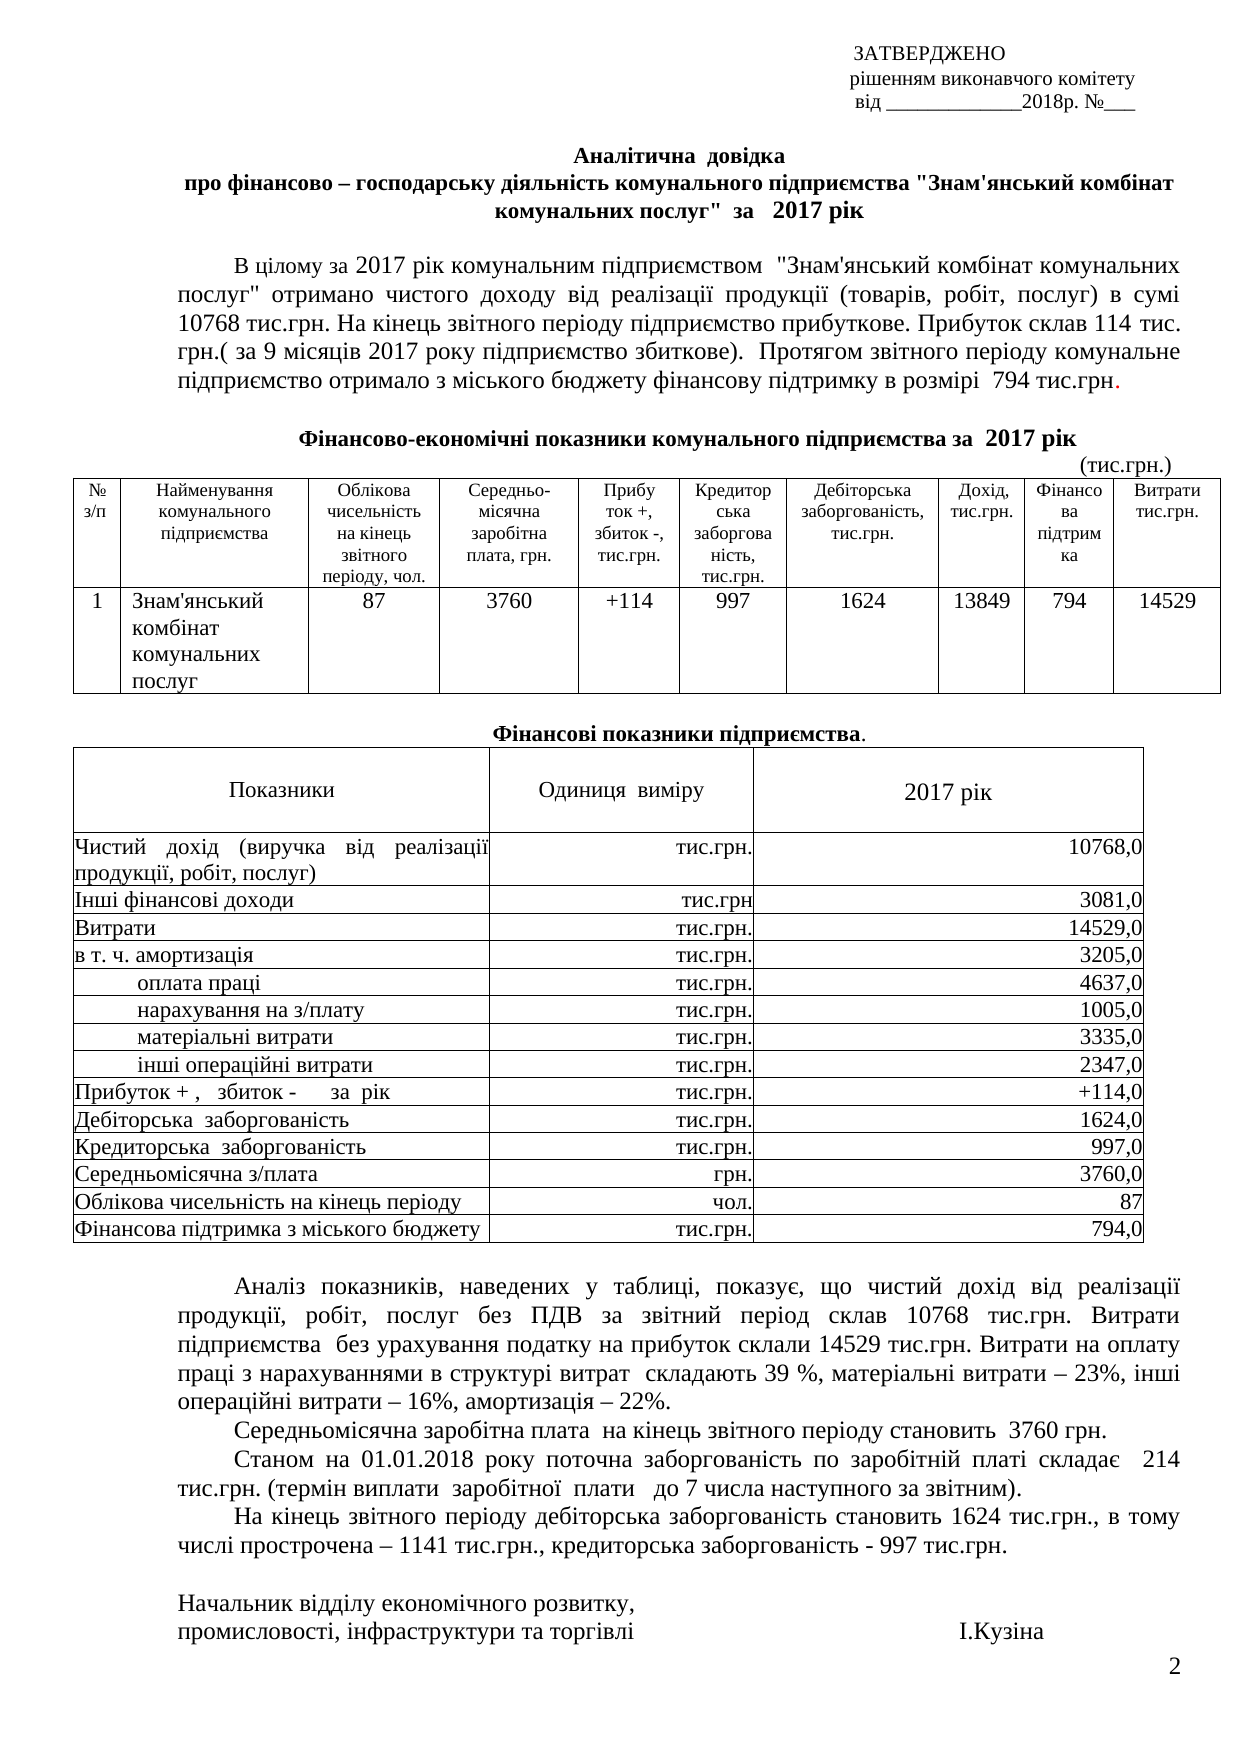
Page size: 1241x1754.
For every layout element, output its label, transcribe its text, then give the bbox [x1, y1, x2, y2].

table_header Середньо-місячна заробітна плата, грн. [440, 479, 578, 587]
table_cell 87 [309, 588, 439, 693]
table_header Облікова чисельність на кінець звітного періоду, чол. [309, 479, 439, 587]
table_cell Облікова чисельність на кінець періоду [74, 1188, 489, 1214]
table_cell 997,0 [754, 1133, 1143, 1159]
text промисловості, інфраструктури та торгівлі І.Кузіна [177, 1616, 1181, 1645]
table_cell 997 [680, 588, 786, 693]
table_cell 1 [74, 588, 120, 693]
text рішенням виконавчого комітету [177, 65, 1135, 89]
table_cell 13849 [939, 588, 1024, 693]
table_header Фінансова підтримка [1025, 479, 1113, 587]
table_cell тис.грн. [490, 1106, 753, 1132]
table_cell Кредиторська заборгованість [74, 1133, 489, 1159]
table_cell тис.грн. [490, 996, 753, 1022]
table_cell +114 [579, 588, 679, 693]
table_cell матеріальні витрати [74, 1024, 489, 1050]
table_header Найменування комунального підприємства [121, 479, 308, 587]
table_cell 14529,0 [754, 914, 1143, 940]
table_cell 3760 [440, 588, 578, 693]
table_cell 794,0 [754, 1215, 1143, 1242]
table_cell 1005,0 [754, 996, 1143, 1022]
table_cell інші операційні витрати [74, 1051, 489, 1077]
table_header Показники [74, 748, 489, 832]
table_cell Фінансова підтримка з міського бюджету [74, 1215, 489, 1242]
table_cell 1624,0 [754, 1106, 1143, 1132]
text від _____________2018р. №___ [177, 89, 1135, 113]
text Фінансові показники підприємства. [177, 720, 1181, 747]
text (тис.грн.) [177, 451, 1198, 478]
table_cell тис.грн. [490, 833, 753, 885]
table_cell 3335,0 [754, 1024, 1143, 1050]
text Середньомісячна заробітна плата на кінець звітного періоду становить 3760 грн. [177, 1415, 1181, 1444]
table_cell 2347,0 [754, 1051, 1143, 1077]
table_cell нарахування на з/плату [74, 996, 489, 1022]
table_cell тис.грн. [490, 1024, 753, 1050]
table_header 2017 рік [754, 748, 1143, 832]
table_cell тис.грн. [490, 941, 753, 968]
table_cell 3760,0 [754, 1160, 1143, 1187]
table_cell чол. [490, 1188, 753, 1214]
table_cell тис.грн. [490, 1051, 753, 1077]
table_header Дохід, тис.грн. [939, 479, 1024, 587]
table_cell 1624 [787, 588, 938, 693]
table_cell тис.грн. [490, 1078, 753, 1104]
text Аналіз показників, наведених у таблиці, показує, що чистий дохід від реалізації продукції, робіт, послуг без ПДВ за звітний період склав 10768 тис.грн. Витрати підприємства без урахування податку на прибуток склали 14529 тис.грн. Витрати на оплату праці з нарахуваннями в структурі витрат складають 39 %, матеріальні витрати – 23%, інші операційні витрати – 16%, амортизація – 22%. [177, 1271, 1181, 1415]
table_header № з/п [74, 479, 120, 587]
table_cell 10768,0 [754, 833, 1143, 885]
table_cell 3081,0 [754, 886, 1143, 913]
table_cell Знам'янський комбінат комунальних послуг [121, 588, 308, 693]
text про фінансово – господарську діяльність комунального підприємства "Знам'янський комбінат комунальних послуг" за 2017 рік [177, 169, 1181, 224]
table_header Кредиторська заборгованість, тис.грн. [680, 479, 786, 587]
table_cell 14529 [1114, 588, 1220, 693]
text На кінець звітного періоду дебіторська заборгованість становить 1624 тис.грн., в тому числі прострочена – 1141 тис.грн., кредиторська заборгованість - 997 тис.грн. [177, 1501, 1181, 1559]
table_header Дебіторська заборгованість, тис.грн. [787, 479, 938, 587]
table_header Прибу ток +, збиток -, тис.грн. [579, 479, 679, 587]
table_cell Чистий дохід (виручка від реалізації продукції, робіт, послуг) [74, 833, 489, 885]
table_cell 3205,0 [754, 941, 1143, 968]
table_cell Дебіторська заборгованість [74, 1106, 489, 1132]
table_cell Прибуток + , збиток - за рік [74, 1078, 489, 1104]
text Аналітична довідка [177, 142, 1181, 169]
table_cell тис.грн [490, 886, 753, 913]
table_cell Витрати [74, 914, 489, 940]
table_cell 87 [754, 1188, 1143, 1214]
table_cell тис.грн. [490, 914, 753, 940]
table_cell тис.грн. [490, 1133, 753, 1159]
text В цілому за 2017 рік комунальним підприємством "Знам'янський комбінат комунальних послуг" отримано чистого доходу від реалізації продукції (товарів, робіт, послуг) в сумі 10768 тис.грн. На кінець звітного періоду підприємство прибуткове. Прибуток склав 114 тис. грн.( за 9 місяців 2017 року підприємство збиткове). Протягом звітного періоду комунальне підприємство отримало з міського бюджету фінансову підтримку в розмірі 794 тис.грн. [177, 250, 1181, 394]
table_cell тис.грн. [490, 969, 753, 995]
text Фінансово-економічні показники комунального підприємства за 2017 рік [177, 423, 1198, 451]
text ЗАТВЕРДЖЕНО [177, 41, 1135, 65]
text Станом на 01.01.2018 року поточна заборгованість по заробітній платі складає 214 тис.грн. (термін виплати заробітної плати до 7 числа наступного за звітним). [177, 1444, 1181, 1501]
text Начальник відділу економічного розвитку, [177, 1588, 1181, 1616]
table_header Одиниця виміру [490, 748, 753, 832]
table_cell грн. [490, 1160, 753, 1187]
table_cell оплата праці [74, 969, 489, 995]
table_header Витрати тис.грн. [1114, 479, 1220, 587]
table_cell 794 [1025, 588, 1113, 693]
table_cell в т. ч. амортизація [74, 941, 489, 968]
table_cell 4637,0 [754, 969, 1143, 995]
table_cell Середньомісячна з/плата [74, 1160, 489, 1187]
table_cell тис.грн. [490, 1215, 753, 1242]
table_cell Інші фінансові доходи [74, 886, 489, 913]
table_cell +114,0 [754, 1078, 1143, 1104]
